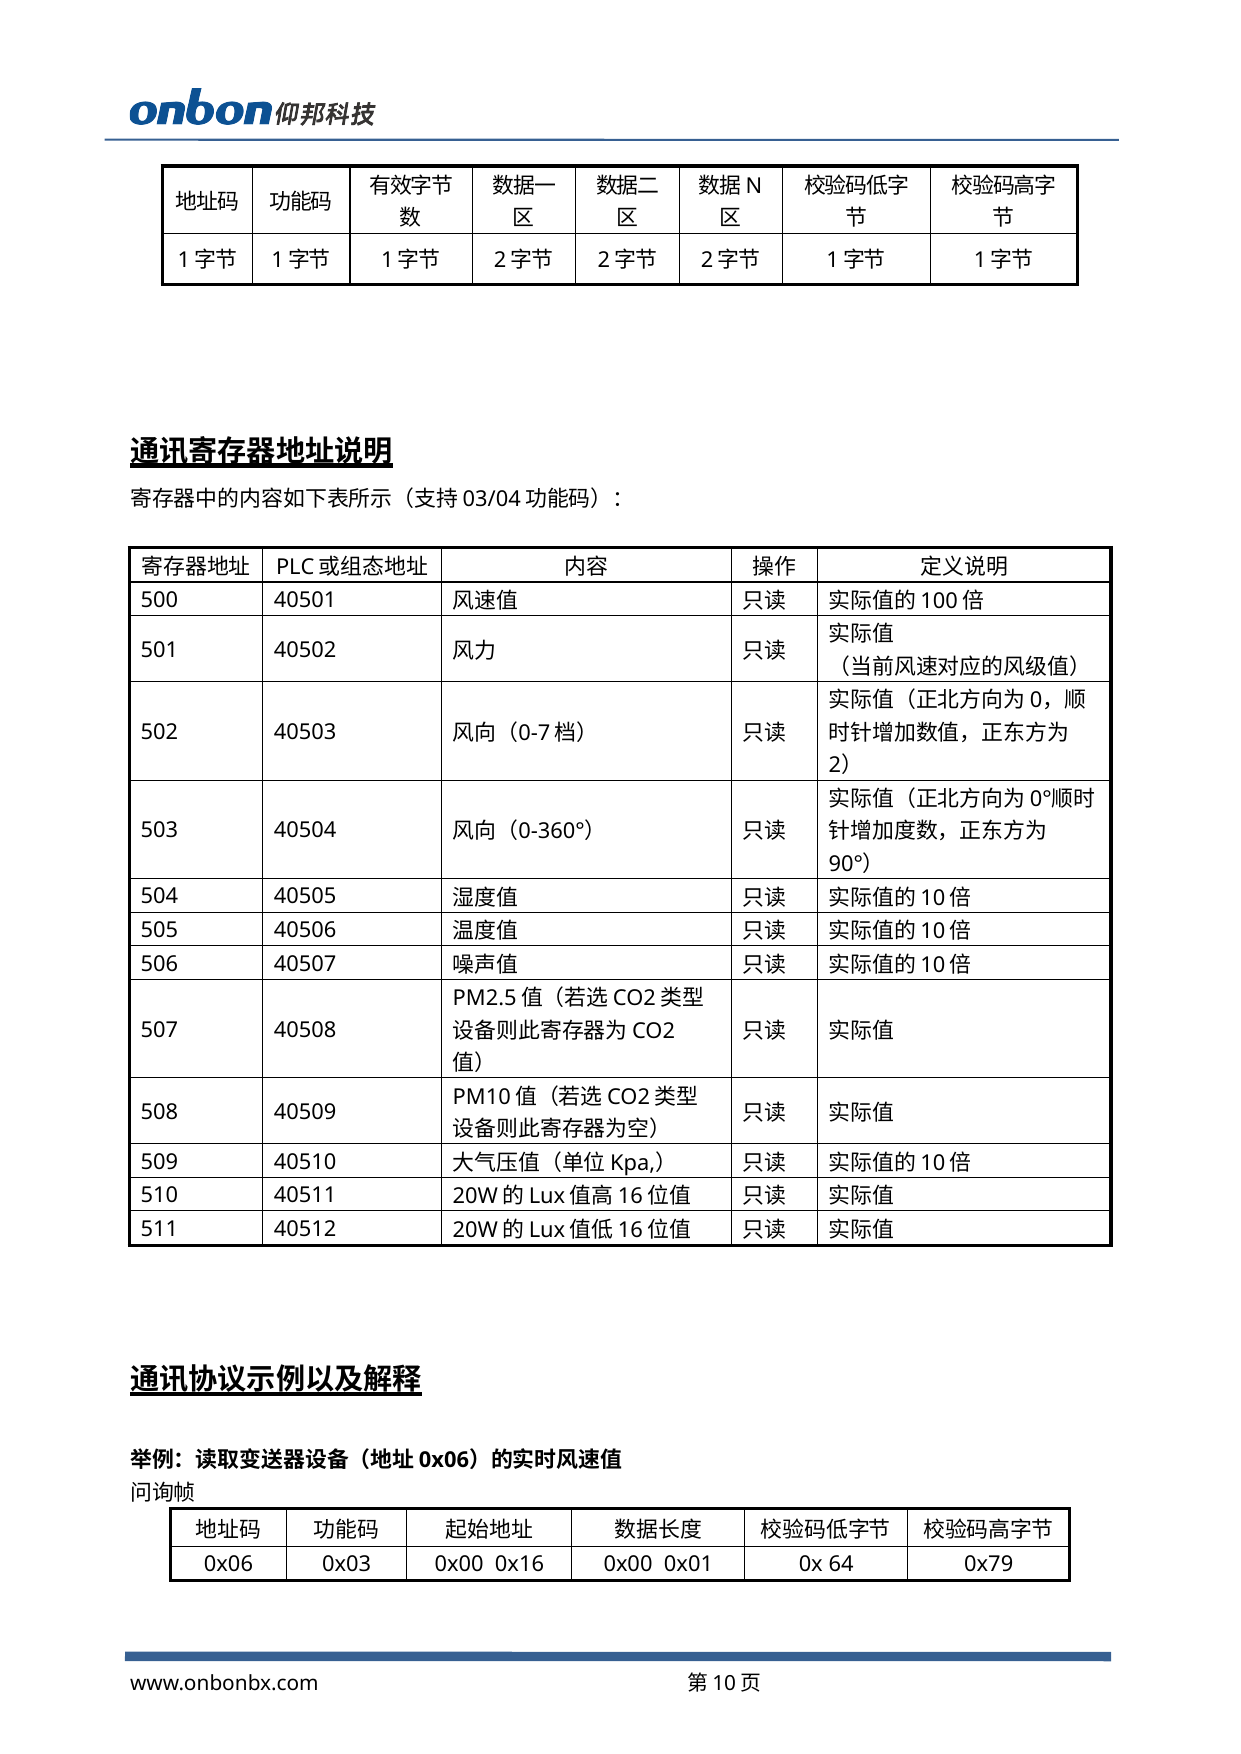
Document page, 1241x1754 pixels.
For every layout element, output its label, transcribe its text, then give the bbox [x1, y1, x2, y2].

table_header 定义说明 [818, 549, 1109, 581]
table_cell 1字节 [783, 234, 930, 283]
table_cell 实际值 [818, 1211, 1109, 1244]
table_cell 只读 [732, 1211, 817, 1244]
table_cell 40504 [263, 781, 441, 878]
table_cell PM2.5值（若选CO2类型设备则此寄存器为CO2值） [442, 980, 731, 1077]
table_cell 2字节 [473, 234, 575, 283]
table_cell 实际值的10倍 [818, 879, 1109, 912]
table_cell 504 [131, 879, 262, 912]
table_cell 40506 [263, 913, 441, 945]
subtitle 举例：读取变送器设备（地址0x06）的实时风速值 [130, 1442, 1110, 1474]
table_cell 500 [131, 583, 262, 615]
table_cell 501 [131, 616, 262, 681]
table_cell 1字节 [931, 234, 1076, 283]
table_header 功能码 [253, 168, 349, 232]
table_cell 风向（0-7档） [442, 682, 731, 779]
table_header 地址码 [164, 168, 252, 232]
table_cell 大气压值（单位Kpa,） [442, 1144, 731, 1177]
table_cell 40511 [263, 1178, 441, 1210]
table_cell 2字节 [680, 234, 782, 283]
table_cell 0x00 0x01 [572, 1547, 744, 1579]
table_cell 只读 [732, 616, 817, 681]
table_cell 20W的Lux值高16位值 [442, 1178, 731, 1210]
table_cell 40507 [263, 946, 441, 979]
table_cell 507 [131, 980, 262, 1077]
table_cell 509 [131, 1144, 262, 1177]
table_cell 湿度值 [442, 879, 731, 912]
table_cell 0x03 [287, 1547, 406, 1579]
table_header 校验码高字节 [908, 1510, 1068, 1546]
table_cell PM10值（若选CO2类型设备则此寄存器为空） [442, 1078, 731, 1143]
table_cell 风向（0-360°） [442, 781, 731, 878]
table_cell 40508 [263, 980, 441, 1077]
table_cell 只读 [732, 879, 817, 912]
table_cell 实际值 [818, 1078, 1109, 1143]
table_cell 1字节 [351, 234, 472, 283]
table_cell 40502 [263, 616, 441, 681]
text 通讯寄存器地址说明 [130, 416, 1110, 481]
table_cell 实际值的10倍 [818, 1144, 1109, 1177]
table_cell 只读 [732, 980, 817, 1077]
text 通讯协议示例以及解释 [130, 1344, 1110, 1409]
table_cell 只读 [732, 682, 817, 779]
table_header 校验码低字节 [783, 168, 930, 232]
table_cell 502 [131, 682, 262, 779]
table_cell 实际值的10倍 [818, 946, 1109, 979]
table_header 数据长度 [572, 1510, 744, 1546]
table_cell 实际值 [818, 1178, 1109, 1210]
table_cell 只读 [732, 946, 817, 979]
table_cell 503 [131, 781, 262, 878]
table_cell 温度值 [442, 913, 731, 945]
table_cell 0x79 [908, 1547, 1068, 1579]
table_cell 实际值（正北方向为0°顺时针增加度数，正东方为90°） [818, 781, 1109, 878]
table_header 内容 [442, 549, 731, 581]
table_cell 40510 [263, 1144, 441, 1177]
table_header 校验码低字节 [745, 1510, 907, 1546]
table_header 数据N区 [680, 168, 782, 232]
picture [129, 88, 376, 126]
table_header 起始地址 [407, 1510, 571, 1546]
table_cell 只读 [732, 913, 817, 945]
table_header 数据二区 [576, 168, 679, 232]
table_cell 0x00 0x16 [407, 1547, 571, 1579]
table_cell 只读 [732, 781, 817, 878]
table_cell 1字节 [253, 234, 349, 283]
text 问询帧 [130, 1474, 1110, 1507]
table_cell 511 [131, 1211, 262, 1244]
table_cell 实际值的100倍 [818, 583, 1109, 615]
table_cell 40503 [263, 682, 441, 779]
table_cell 0x 64 [745, 1547, 907, 1579]
table_cell 只读 [732, 1078, 817, 1143]
table_cell 实际值（正北方向为0，顺时针增加数值，正东方为2） [818, 682, 1109, 779]
table_cell 实际值的10倍 [818, 913, 1109, 945]
text 寄存器中的内容如下表所示（支持03/04功能码）： [130, 481, 1110, 513]
table_cell 40509 [263, 1078, 441, 1143]
table_cell 40512 [263, 1211, 441, 1244]
table_header PLC或组态地址 [263, 549, 441, 581]
table_cell 0x06 [172, 1547, 286, 1579]
table_cell 噪声值 [442, 946, 731, 979]
table_cell 只读 [732, 1178, 817, 1210]
table_cell 实际值 （当前风速对应的风级值） [818, 616, 1109, 681]
table_cell 40501 [263, 583, 441, 615]
table_cell 40505 [263, 879, 441, 912]
table_cell 508 [131, 1078, 262, 1143]
table_cell 1字节 [164, 234, 252, 283]
table_cell 风速值 [442, 583, 731, 615]
table_header 功能码 [287, 1510, 406, 1546]
table_cell 风力 [442, 616, 731, 681]
table_header 地址码 [172, 1510, 286, 1546]
table_cell 510 [131, 1178, 262, 1210]
table_header 有效字节数 [351, 168, 472, 232]
table_header 数据一区 [473, 168, 575, 232]
table_header 校验码高字节 [931, 168, 1076, 232]
table_cell 506 [131, 946, 262, 979]
table_header 操作 [732, 549, 817, 581]
table_cell 20W的Lux值低16位值 [442, 1211, 731, 1244]
table_cell 只读 [732, 583, 817, 615]
table_cell 实际值 [818, 980, 1109, 1077]
table_cell 2字节 [576, 234, 679, 283]
table_cell 只读 [732, 1144, 817, 1177]
table_cell 505 [131, 913, 262, 945]
table_header 寄存器地址 [131, 549, 262, 581]
